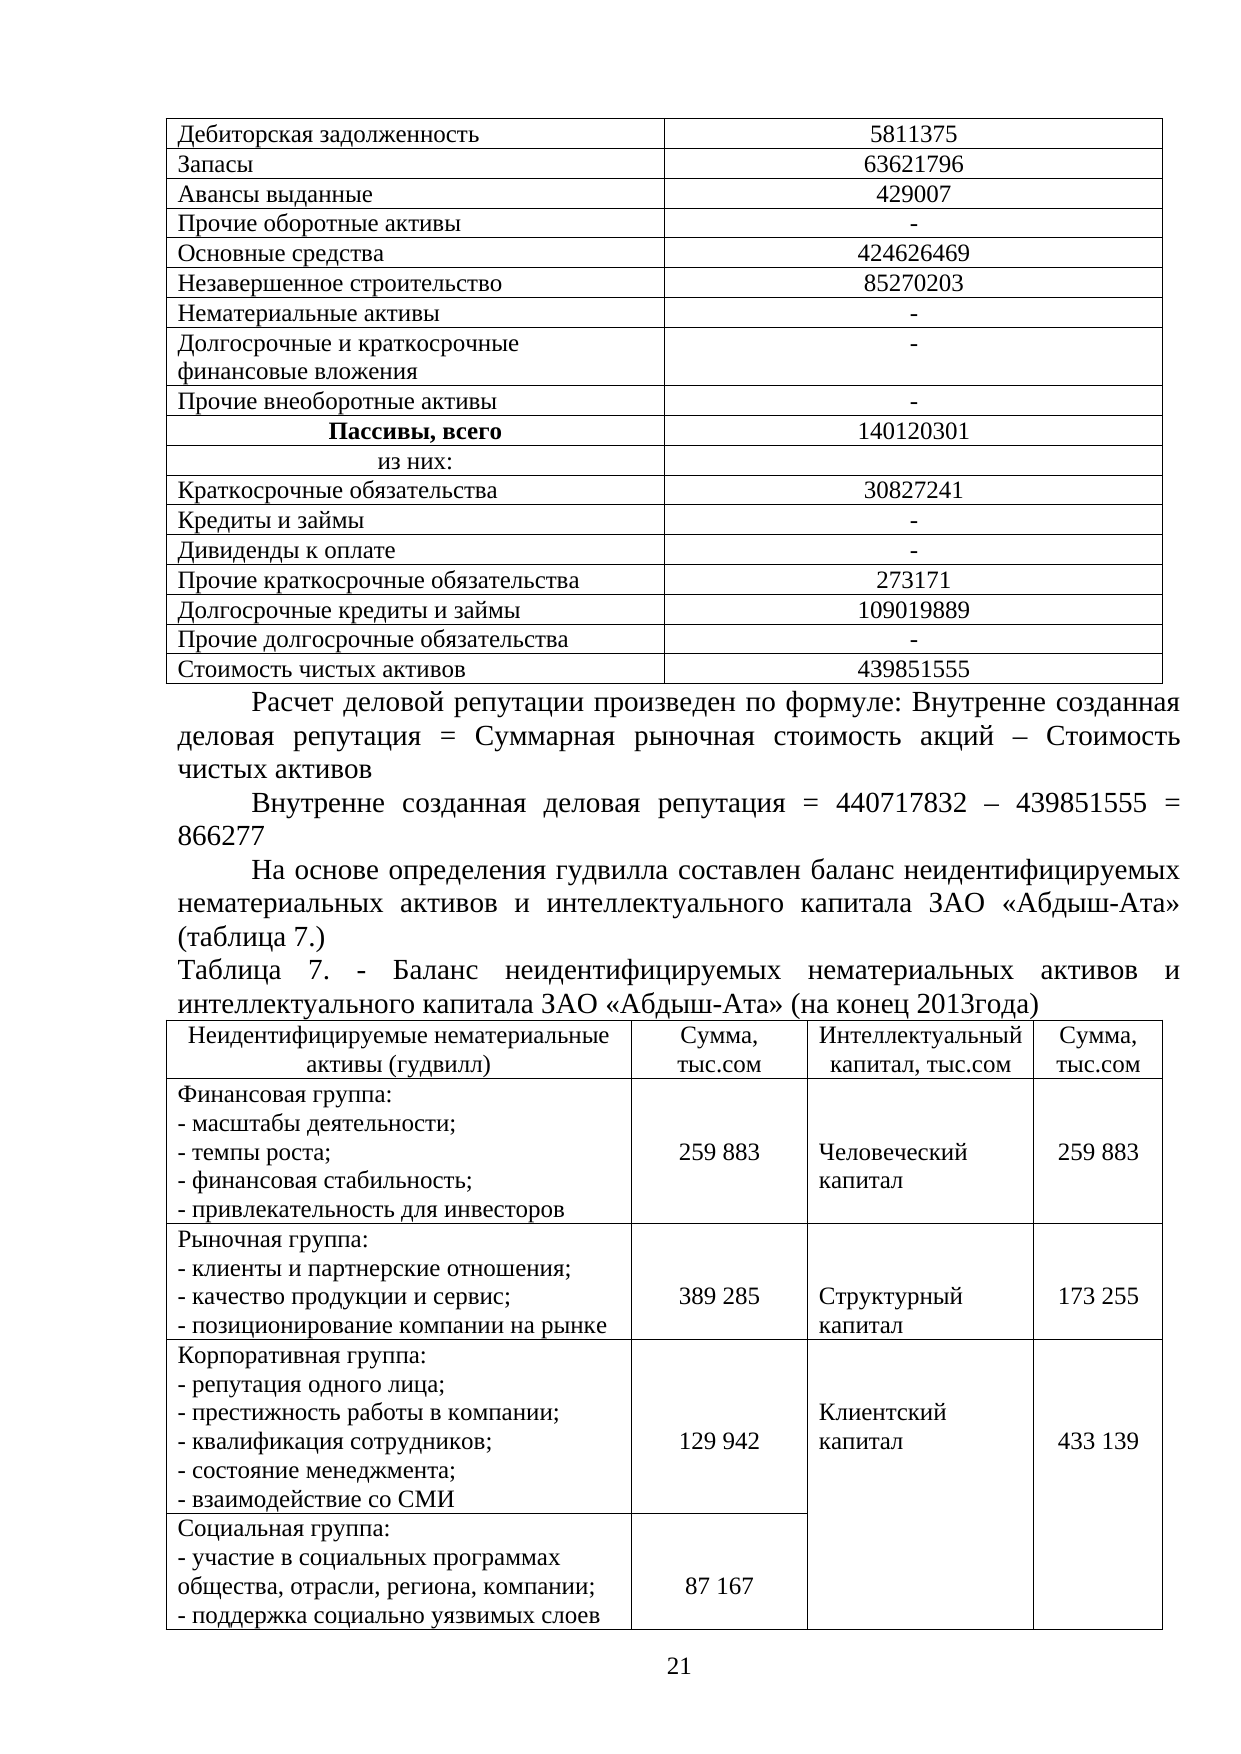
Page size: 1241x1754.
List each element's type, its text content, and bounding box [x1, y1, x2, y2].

table_cell 5811375 [665, 119, 1162, 148]
table_cell Корпоративная группа: - репутация одного лица; - престижность работы в компании; - квалификация сотрудников; - состояние менеджмента; - взаимодействие со СМИ [167, 1340, 631, 1512]
text Расчет деловой репутации произведен по формуле: Внутренне созданная деловая репутация = Суммарная рыночная стоимость акций – Стоимость чистых активов [177, 684, 1181, 785]
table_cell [167, 1514, 631, 1628]
table_cell Рыночная группа: - клиенты и партнерские отношения; - качество продукции и сервис; - позиционирование компании на рынке [167, 1224, 631, 1339]
text Внутренне созданная деловая репутация = 440717832 – 439851555 = 866277 [177, 785, 1181, 852]
table_cell Клиентский капитал [808, 1340, 1033, 1628]
table_cell Структурный капитал [808, 1224, 1033, 1339]
table_cell Незавершенное строительство [167, 268, 664, 297]
table_cell - [665, 328, 1162, 385]
table_cell Дивиденды к оплате [167, 535, 664, 564]
table_cell Пассивы, всего [167, 416, 664, 445]
table_cell Основные средства [167, 238, 664, 267]
table_cell Человеческий капитал [808, 1079, 1033, 1223]
table_cell - [665, 625, 1162, 653]
table_cell 85270203 [665, 268, 1162, 297]
table_cell Финансовая группа: - масштабы деятельности; - темпы роста; - финансовая стабильность; - привлекательность для инвесторов [167, 1079, 631, 1223]
table_cell Краткосрочные обязательства [167, 476, 664, 504]
table_cell 30827241 [665, 476, 1162, 504]
table_header Сумма, тыс.сом [1034, 1021, 1162, 1078]
table_cell 140120301 [665, 416, 1162, 445]
table_header Интеллектуальный капитал, тыс.сом [808, 1021, 1033, 1078]
table_cell 439851555 [665, 654, 1162, 683]
table_cell Дебиторская задолженность [167, 119, 664, 148]
table_cell - [665, 386, 1162, 415]
table_cell 109019889 [665, 595, 1162, 623]
table_cell Долгосрочные кредиты и займы [167, 595, 664, 623]
table_cell - [665, 535, 1162, 564]
table_cell Прочие краткосрочные обязательства [167, 565, 664, 594]
table_cell Нематериальные активы [167, 298, 664, 327]
table_cell 429007 [665, 179, 1162, 207]
table_cell Прочие оборотные активы [167, 209, 664, 237]
table_cell 259 883 [1034, 1079, 1162, 1223]
table_cell - [665, 298, 1162, 327]
table_cell [665, 446, 1162, 474]
table_cell 87 167 [632, 1514, 807, 1628]
table_cell 389 285 [632, 1224, 807, 1339]
table_cell 63621796 [665, 149, 1162, 178]
table_cell Кредиты и займы [167, 505, 664, 534]
table_cell - [665, 505, 1162, 534]
table_cell 173 255 [1034, 1224, 1162, 1339]
table_header Сумма, тыс.сом [632, 1021, 807, 1078]
table_header Неидентифицируемые нематериальные активы (гудвилл) [167, 1021, 631, 1078]
table_cell 433 139 [1034, 1340, 1162, 1628]
table_cell Запасы [167, 149, 664, 178]
table_cell 273171 [665, 565, 1162, 594]
text Таблица 7. - Баланс неидентифицируемых нематериальных активов и интеллектуального капитала ЗАО «Абдыш-Ата» (на конец 2013года) [177, 952, 1181, 1019]
table_cell Долгосрочные и краткосрочные финансовые вложения [167, 328, 664, 385]
text На основе определения гудвилла составлен баланс неидентифицируемых нематериальных активов и интеллектуального капитала ЗАО «Абдыш-Ата» (таблица 7.) [177, 852, 1181, 952]
table_cell Авансы выданные [167, 179, 664, 207]
table_cell 129 942 [632, 1340, 807, 1512]
table_cell Стоимость чистых активов [167, 654, 664, 683]
table_cell 424626469 [665, 238, 1162, 267]
table_cell 259 883 [632, 1079, 807, 1223]
table_cell - [665, 209, 1162, 237]
table_cell Прочие долгосрочные обязательства [167, 625, 664, 653]
table_cell Прочие внеоборотные активы [167, 386, 664, 415]
table_cell из них: [167, 446, 664, 474]
